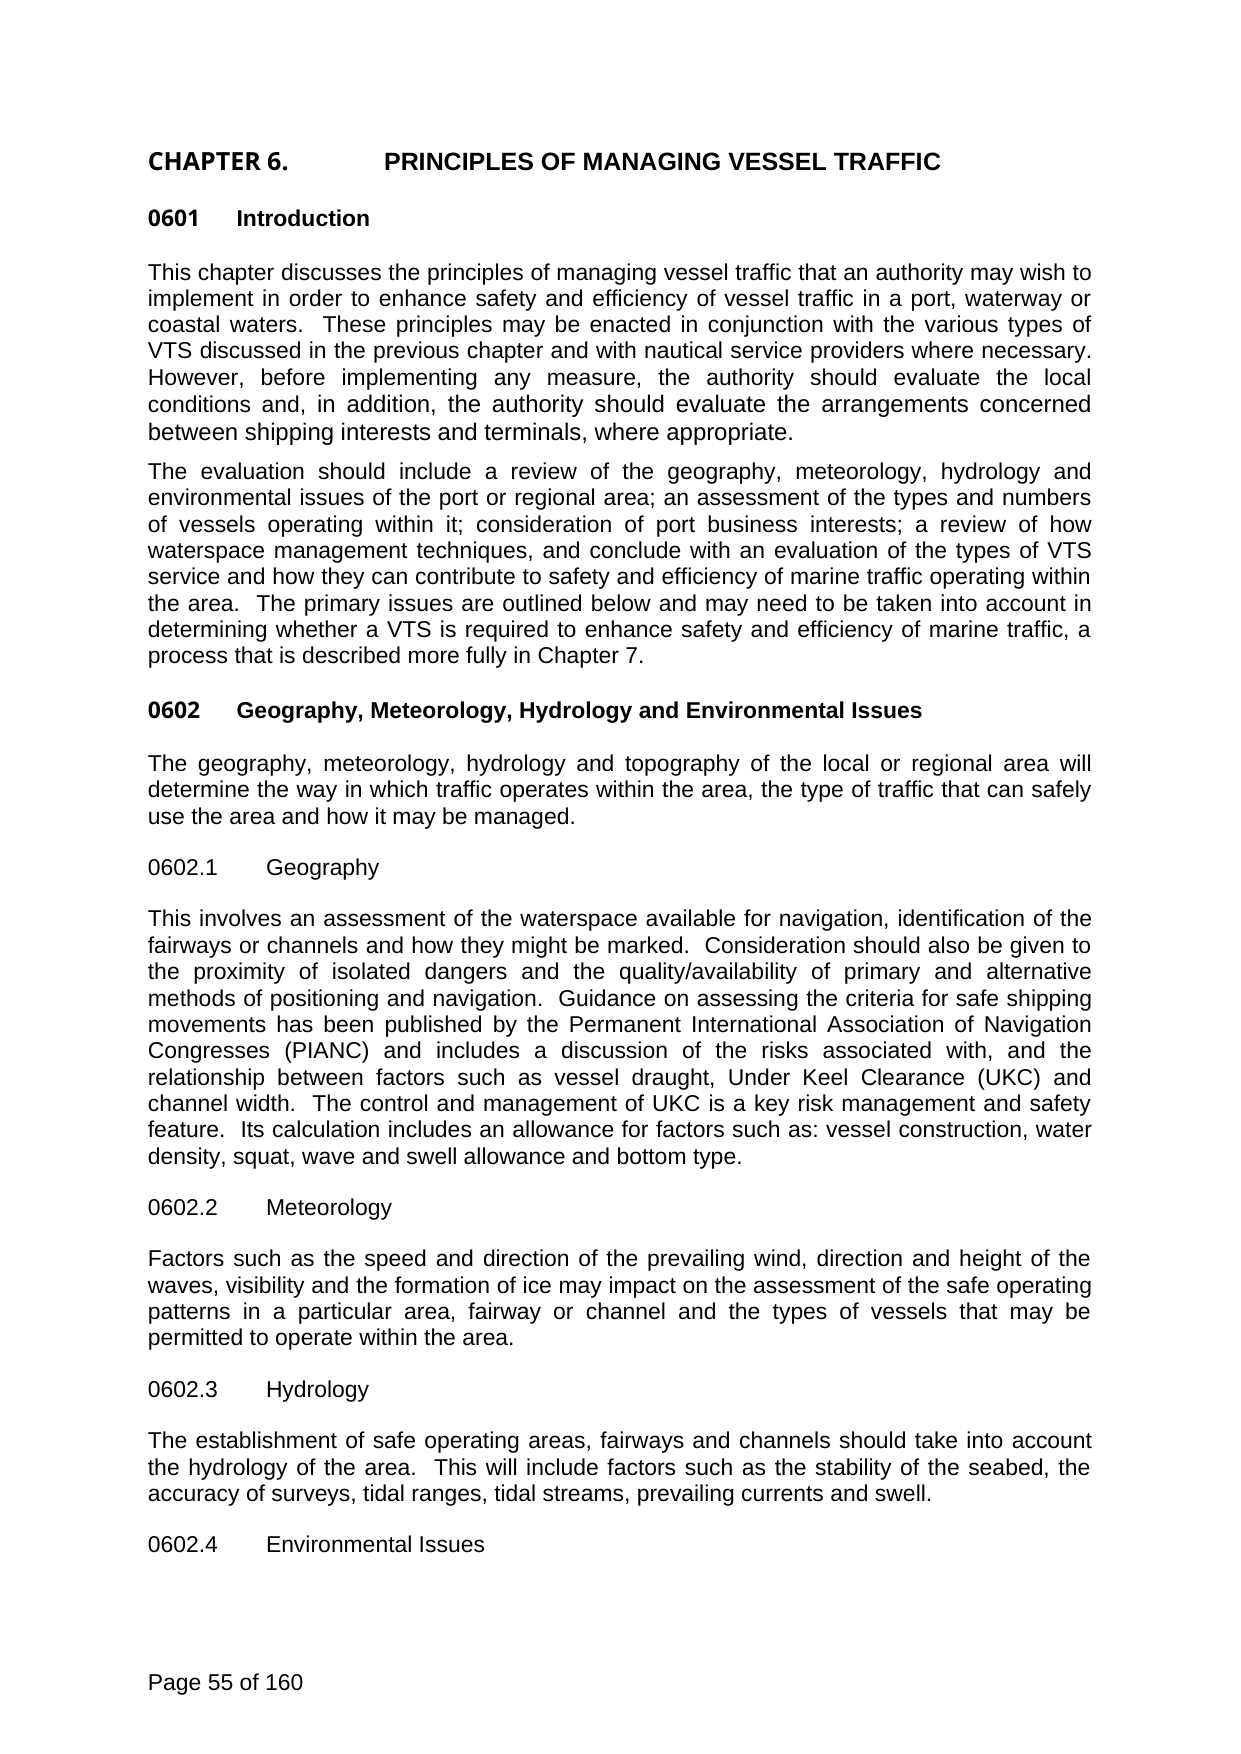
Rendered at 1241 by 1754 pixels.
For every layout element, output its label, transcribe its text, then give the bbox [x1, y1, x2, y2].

text The establishment of safe operating areas, fairways and channels should take into account the hydrology of the area. This will include factors such as the stability of the seabed, the accuracy of surveys, tidal ranges, tidal streams, prevailing currents and swell. [148, 1427, 1092, 1506]
subtitle Geography [148, 854, 1092, 880]
subtitle Hydrology [148, 1376, 1092, 1402]
text This chapter discusses the principles of managing vessel traffic that an authority may wish to implement in order to enhance safety and efficiency of vessel traffic in a port, waterway or coastal waters. These principles may be enacted in conjunction with the various types of VTS discussed in the previous chapter and with nautical service providers where necessary. However, before implementing any measure, the authority should evaluate the local conditions and, in addition, the authority should evaluate the arrangements concerned between shipping interests and terminals, where appropriate. [148, 258, 1092, 445]
subtitle PRINCIPLES OF MANAGING VESSEL TRAFFIC [148, 143, 1092, 177]
subtitle Meteorology [148, 1194, 1092, 1220]
text The evaluation should include a review of the geography, meteorology, hydrology and environmental issues of the port or regional area; an assessment of the types and numbers of vessels operating within it; consideration of port business interests; a review of how waterspace management techniques, and conclude with an evaluation of the types of VTS service and how they can contribute to safety and efficiency of marine traffic operating within the area. The primary issues are outlined below and may need to be taken into account in determining whether a VTS is required to enhance safety and efficiency of marine traffic, a process that is described more fully in Chapter 7. [148, 458, 1092, 669]
subtitle Geography, Meteorology, Hydrology and Environmental Issues [148, 694, 1092, 725]
text This involves an assessment of the waterspace available for navigation, identification of the fairways or channels and how they might be marked. Consideration should also be given to the proximity of isolated dangers and the quality/availability of primary and alternative methods of positioning and navigation. Guidance on assessing the criteria for safe shipping movements has been published by the Permanent International Association of Navigation Congresses (PIANC) and includes a discussion of the risks associated with, and the relationship between factors such as vessel draught, Under Keel Clearance (UKC) and channel width. The control and management of UKC is a key risk management and safety feature. Its calculation includes an allowance for factors such as: vessel construction, water density, squat, wave and swell allowance and bottom type. [148, 905, 1092, 1169]
subtitle Environmental Issues [148, 1531, 1092, 1557]
text The geography, meteorology, hydrology and topography of the local or regional area will determine the way in which traffic operates within the area, the type of traffic that can safely use the area and how it may be managed. [148, 750, 1092, 829]
text Factors such as the speed and direction of the prevailing wind, direction and height of the waves, visibility and the formation of ice may impact on the assessment of the safe operating patterns in a particular area, fairway or channel and the types of vessels that may be permitted to operate within the area. [148, 1245, 1092, 1351]
subtitle Introduction [148, 202, 1092, 233]
